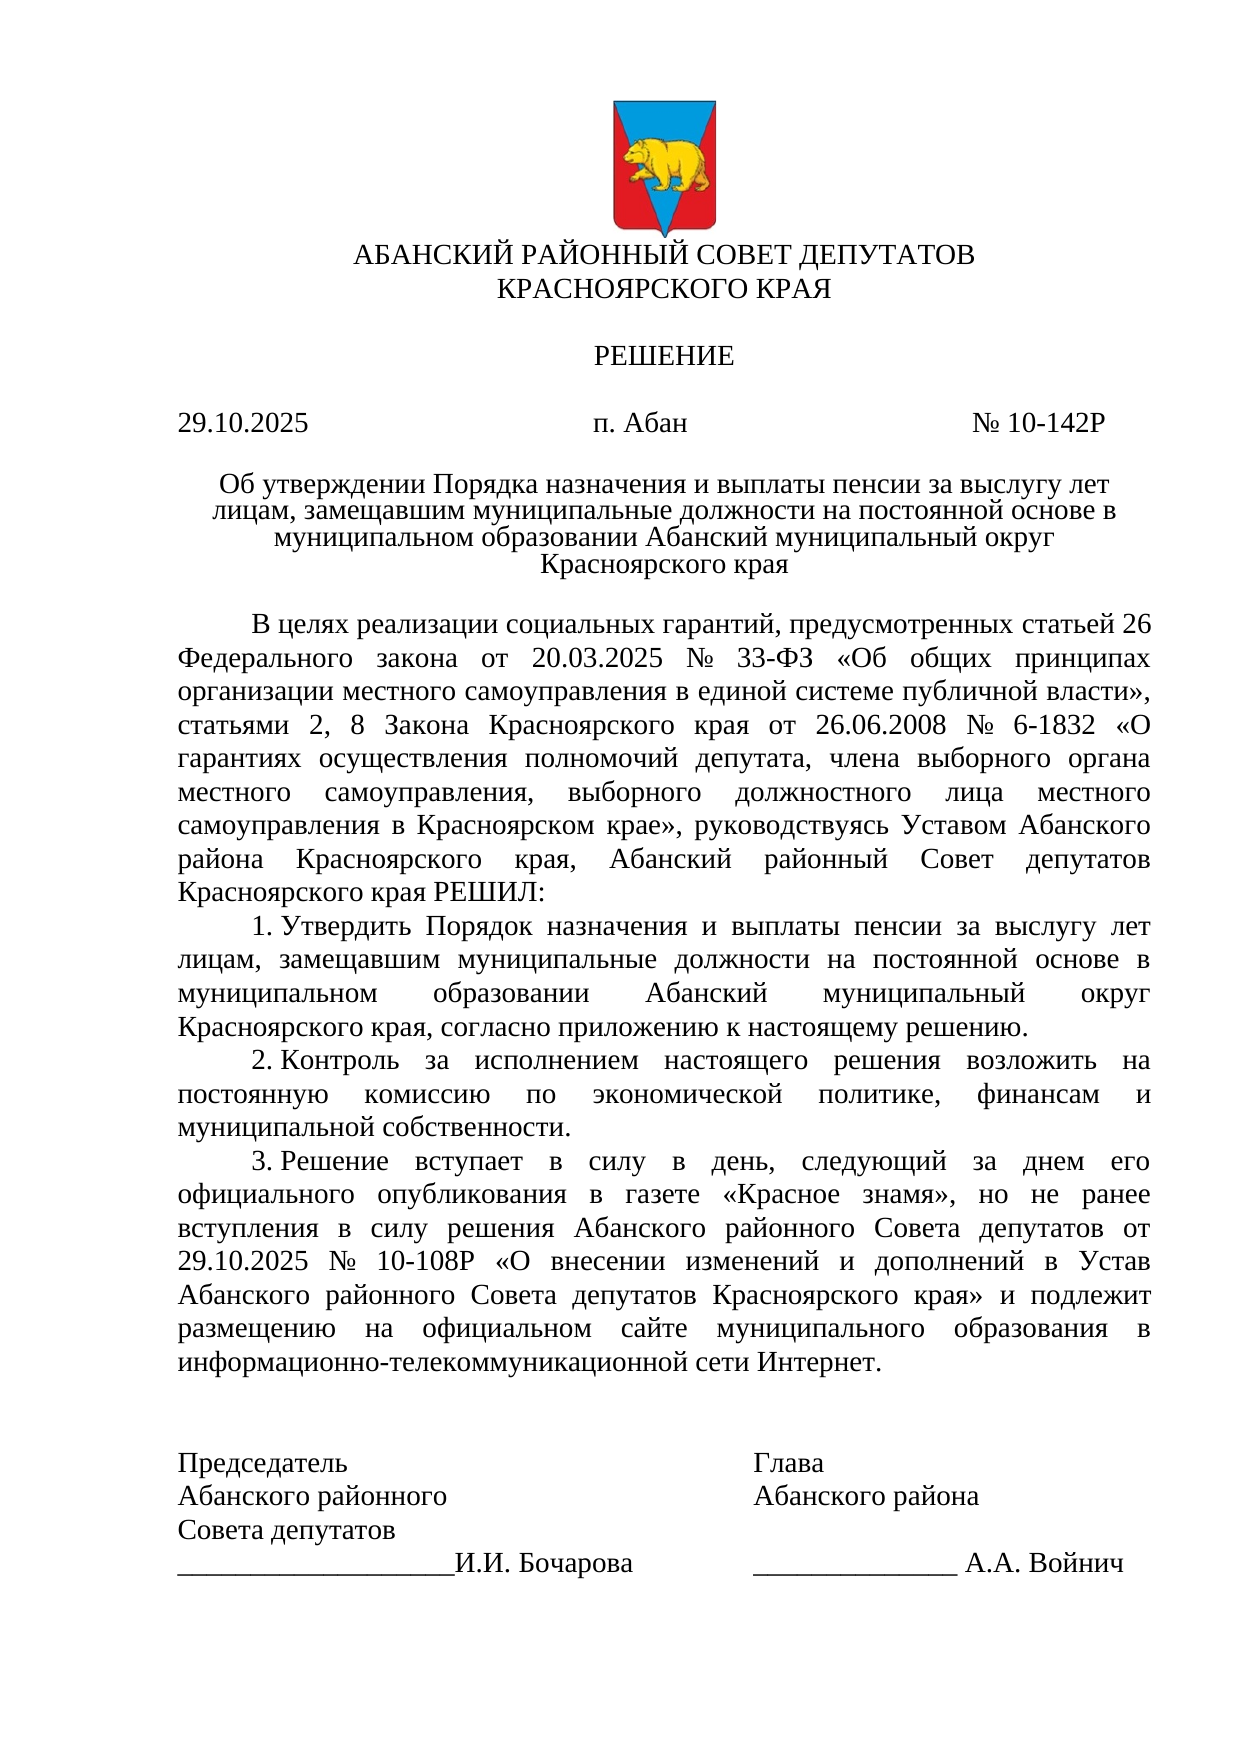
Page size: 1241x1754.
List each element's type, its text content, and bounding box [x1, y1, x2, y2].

table_header Председатель Абанского районного Совета депутатов ___________________И.И. Бочарова [166, 1445, 657, 1612]
text 2. Контроль за исполнением настоящего решения возложить на постоянную комиссию по экономической политике, финансам и муниципальной собственности. [177, 1042, 1152, 1143]
text 3. Решение вступает в силу в день, следующий за днем его официального опубликования в газете «Красное знамя», но не ранее вступления в силу решения Абанского районного Совета депутатов от 29.10.2025 № 10-108Р «О внесении изменений и дополнений в Устав Абанского районного Совета депутатов Красноярского края» и подлежит размещению на официальном сайте муниципального образования в информационно-телекоммуникационной сети Интернет. [177, 1143, 1152, 1378]
title АБАНСКИЙ РАЙОННЫЙ СОВЕТ ДЕПУТАТОВ [177, 237, 1152, 271]
title Об утверждении Порядка назначения и выплаты пенсии за выслугу лет лицам, замещавшим муниципальные должности на постоянной основе в муниципальном образовании Абанский муниципальный округ Красноярского края [177, 472, 1152, 579]
text 1. Утвердить Порядок назначения и выплаты пенсии за выслугу лет лицам, замещавшим муниципальные должности на постоянной основе в муниципальном образовании Абанский муниципальный округ Красноярского края, согласно приложению к настоящему решению. [177, 908, 1152, 1042]
title КРАСНОЯРСКОГО КРАЯ [177, 271, 1152, 304]
title РЕШЕНИЕ [177, 338, 1152, 371]
table_header Глава Абанского района ______________ А.А. Войнич [657, 1445, 1140, 1612]
title 29.10.2025 п. Абан № 10-142Р [177, 405, 1152, 438]
picture [612, 100, 717, 238]
text В целях реализации социальных гарантий, предусмотренных статьей 26 Федерального закона от 20.03.2025 № 33-ФЗ «Об общих принципах организации местного самоуправления в единой системе публичной власти», статьями 2, 8 Закона Красноярского края от 26.06.2008 № 6-1832 «О гарантиях осуществления полномочий депутата, члена выборного органа местного самоуправления, выборного должностного лица местного самоуправления в Красноярском крае», руководствуясь Уставом Абанского района Красноярского края, Абанский районный Совет депутатов Красноярского края РЕШИЛ: [177, 606, 1152, 908]
